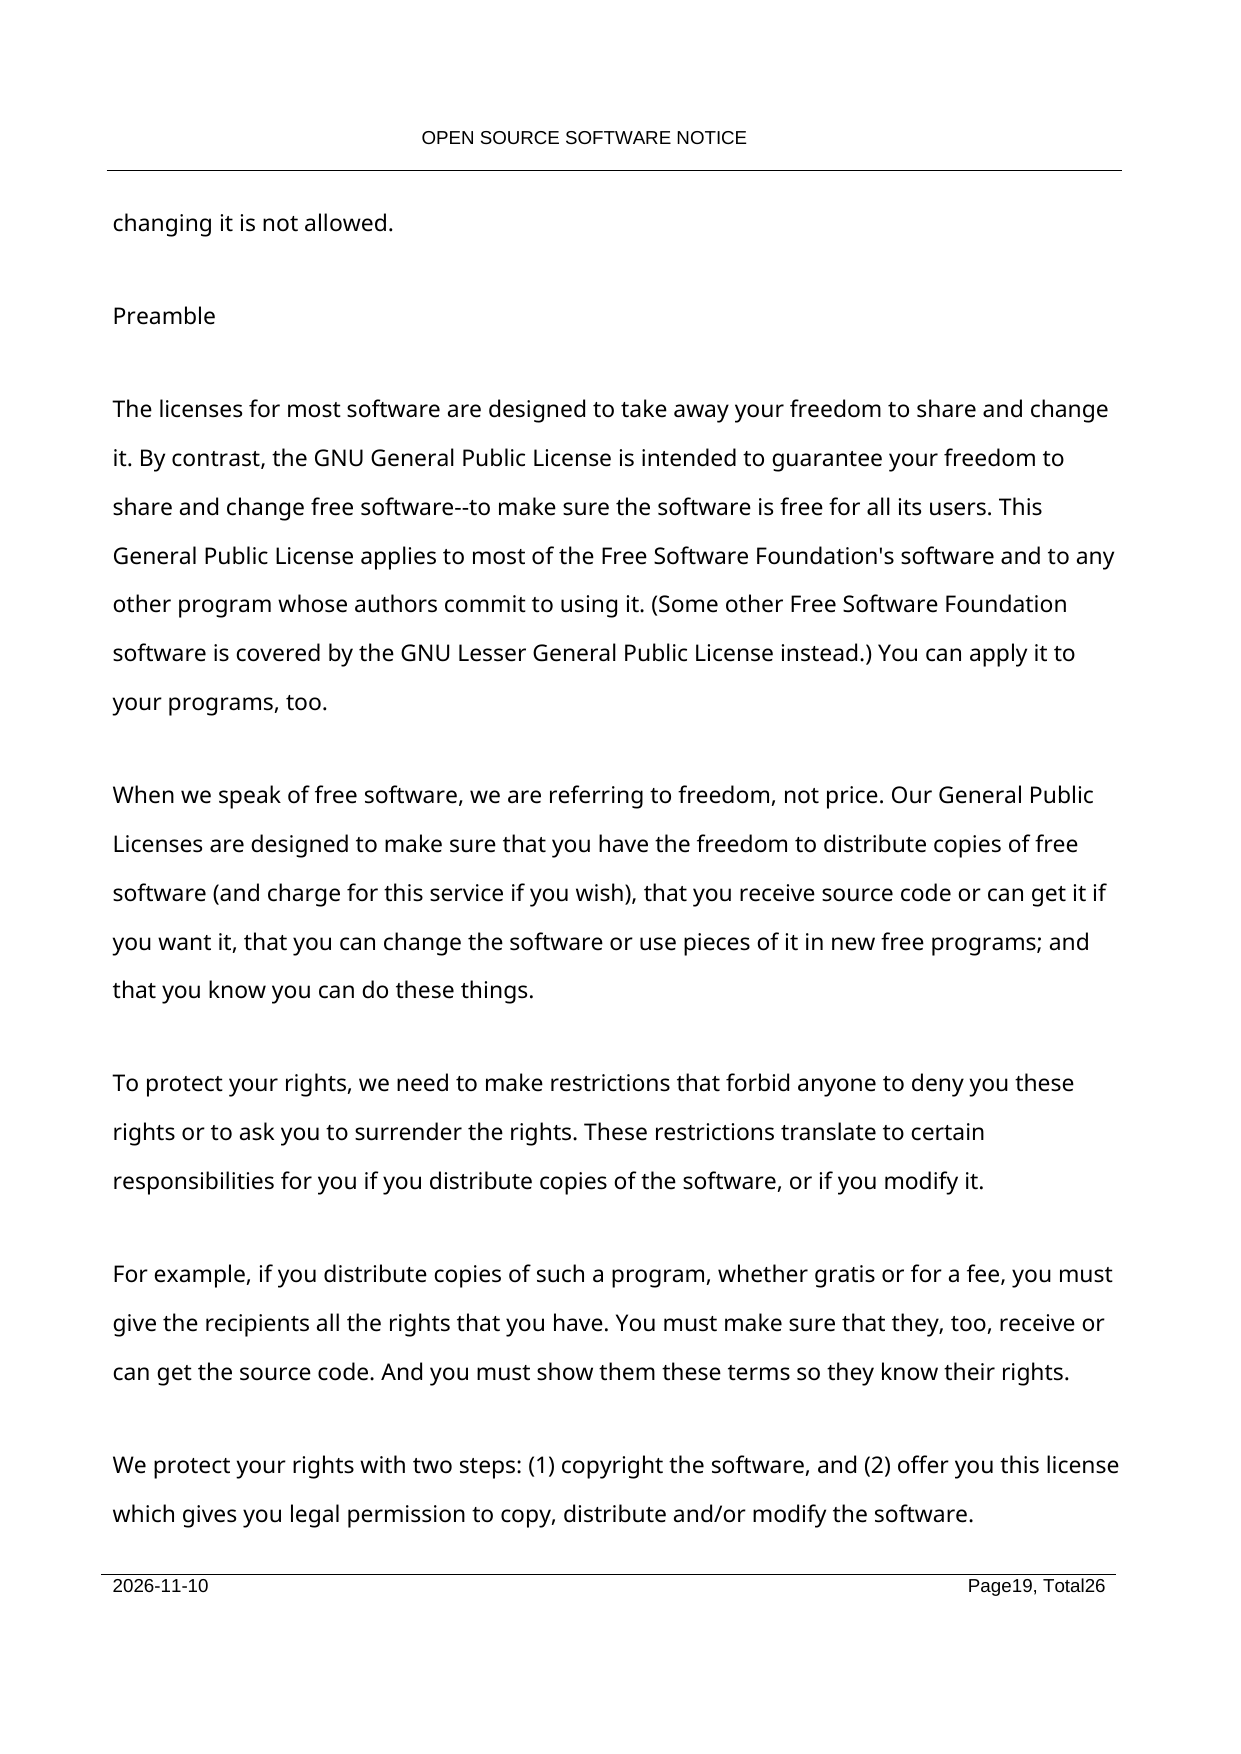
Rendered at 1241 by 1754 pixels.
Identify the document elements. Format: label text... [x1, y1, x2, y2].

text We protect your rights with two steps: (1) copyright the software, and (2) offer you this license which gives you legal permission to copy, distribute and/or modify the software. [112, 1448, 1128, 1529]
text To protect your rights, we need to make restrictions that forbid anyone to deny you these rights or to ask you to surrender the rights. These restrictions translate to certain responsibilities for you if you distribute copies of the software, or if you modify it. [112, 1067, 1128, 1197]
text For example, if you distribute copies of such a program, whether gratis or for a fee, you must give the recipients all the rights that you have. You must make sure that they, too, receive or can get the source code. And you must show them these terms so they know their rights. [112, 1257, 1128, 1387]
text Preamble [112, 299, 1128, 332]
text The licenses for most software are designed to take away your freedom to share and change it. By contrast, the GNU General Public License is intended to guarantee your freedom to share and change free software--to make sure the software is free for all its users. This General Public License applies to most of the Free Software Foundation's software and to any other program whose authors commit to using it. (Some other Free Software Foundation software is covered by the GNU Lesser General Public License instead.) You can apply it to your programs, too. [112, 393, 1128, 718]
text When we speak of free software, we are referring to freedom, not price. Our General Public Licenses are designed to make sure that you have the freedom to distribute copies of free software (and charge for this service if you wish), that you receive source code or can get it if you want it, that you can change the software or use pieces of it in new free programs; and that you know you can do these things. [112, 778, 1128, 1006]
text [112, 206, 1128, 239]
